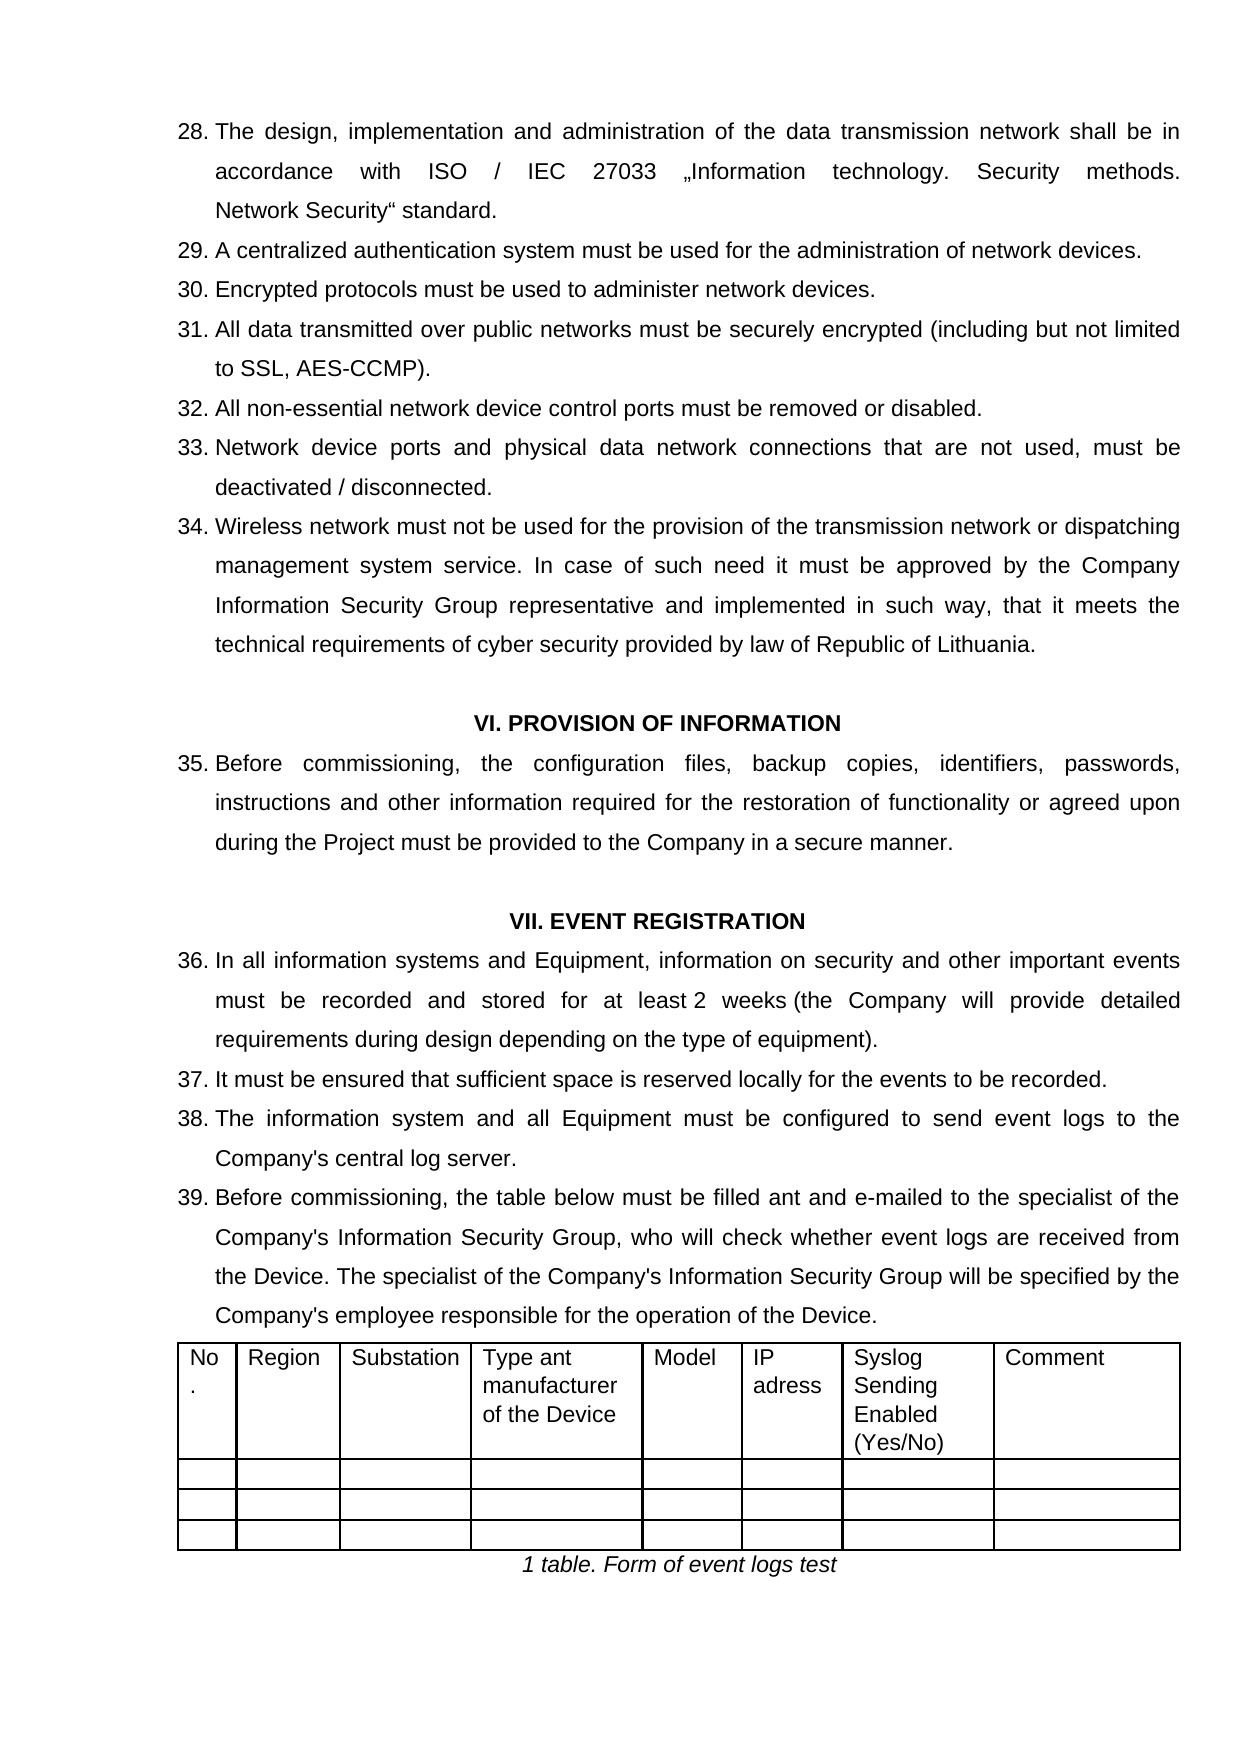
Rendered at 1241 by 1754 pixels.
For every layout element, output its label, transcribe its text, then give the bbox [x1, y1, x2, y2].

list 1 table. Form of event logs test [177, 1551, 1181, 1578]
table_cell [179, 1490, 235, 1519]
table_cell [743, 1460, 841, 1488]
text A centralized authentication system must be used for the administration of network devices. [177, 237, 1181, 263]
table_cell [743, 1521, 841, 1549]
table_header Syslog Sending Enabled (Yes/No) [844, 1344, 993, 1458]
table_cell [179, 1521, 235, 1549]
table_cell [644, 1460, 741, 1488]
table_cell [179, 1460, 235, 1488]
text All non-essential network device control ports must be removed or disabled. [177, 394, 1181, 421]
text Encrypted protocols must be used to administer network devices. [177, 276, 1181, 302]
text It must be ensured that sufficient space is reserved locally for the events to be recorded. [177, 1066, 1181, 1092]
table_cell [472, 1490, 641, 1519]
table_header Type ant manufacturer of the Device [472, 1344, 641, 1458]
table_cell [472, 1521, 641, 1549]
table_cell [341, 1521, 470, 1549]
table_cell [995, 1460, 1179, 1488]
text The design, implementation and administration of the data transmission network shall be in accordance with ISO / IEC 27033 „Information technology. Security methods. Network Security“ standard. [177, 118, 1181, 223]
table_header IP adress [743, 1344, 841, 1458]
table_cell [644, 1490, 741, 1519]
table_cell [341, 1490, 470, 1519]
table_header Region [238, 1344, 339, 1458]
table_cell [844, 1460, 993, 1488]
table_header No. [179, 1344, 235, 1458]
table_cell [238, 1521, 339, 1549]
text VII. EVENT REGISTRATION [140, 908, 1181, 934]
table_cell [995, 1521, 1179, 1549]
table_cell [743, 1490, 841, 1519]
text All data transmitted over public networks must be securely encrypted (including but not limited to SSL, AES-CCMP). [177, 316, 1181, 381]
text Before commissioning, the table below must be filled ant and e-mailed to the specialist of the Company's Information Security Group, who will check whether event logs are received from the Device. The specialist of the Company's Information Security Group will be specified by the Company's employee responsible for the operation of the Device. [177, 1184, 1181, 1329]
table_cell [844, 1521, 993, 1549]
text Wireless network must not be used for the provision of the transmission network or dispatching management system service. In case of such need it must be approved by the Company Information Security Group representative and implemented in such way, that it meets the technical requirements of cyber security provided by law of Republic of Lithuania. [177, 513, 1181, 658]
text Network device ports and physical data network connections that are not used, must be deactivated / disconnected. [177, 434, 1181, 500]
table_header Substation [341, 1344, 470, 1458]
table_cell [341, 1460, 470, 1488]
text The information system and all Equipment must be configured to send event logs to the Company's central log server. [177, 1105, 1181, 1171]
table_cell [995, 1490, 1179, 1519]
table_header Comment [995, 1344, 1179, 1458]
text Before commissioning, the configuration files, backup copies, identifiers, passwords, instructions and other information required for the restoration of functionality or agreed upon during the Project must be provided to the Company in a secure manner. [177, 750, 1181, 855]
text In all information systems and Equipment, information on security and other important events must be recorded and stored for at least 2 weeks (the Company will provide detailed requirements during design depending on the type of equipment). [177, 947, 1181, 1052]
table_cell [844, 1490, 993, 1519]
text VI. PROVISION OF INFORMATION [140, 710, 1181, 737]
table_cell [472, 1460, 641, 1488]
table_cell [644, 1521, 741, 1549]
table_cell [238, 1490, 339, 1519]
table_cell [238, 1460, 339, 1488]
table_header Model [644, 1344, 741, 1458]
